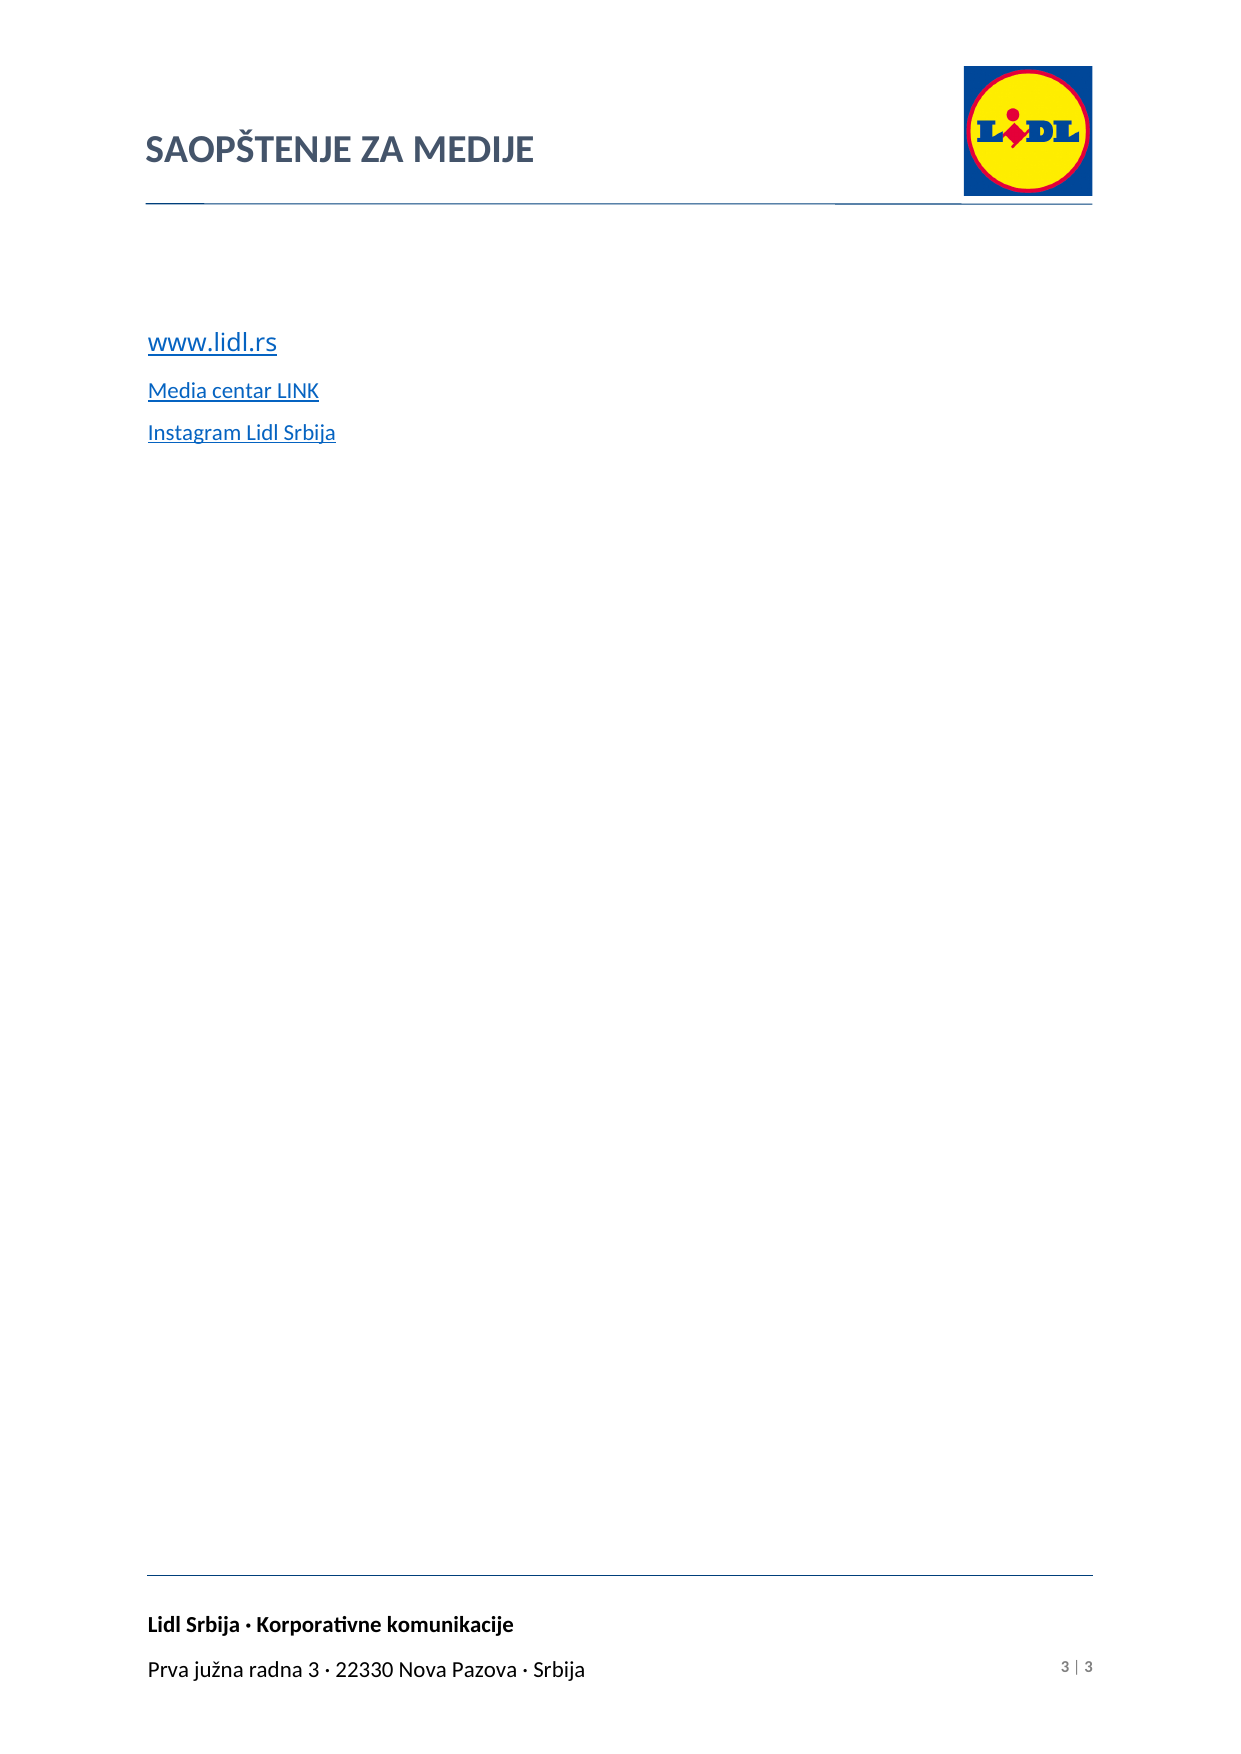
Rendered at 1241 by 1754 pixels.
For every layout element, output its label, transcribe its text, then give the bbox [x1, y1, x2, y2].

text Media centar LINK [148, 376, 1092, 404]
text www.lidl.rs [148, 325, 1092, 359]
text Instagram Lidl Srbija [148, 418, 1092, 446]
picture [963, 66, 1093, 196]
